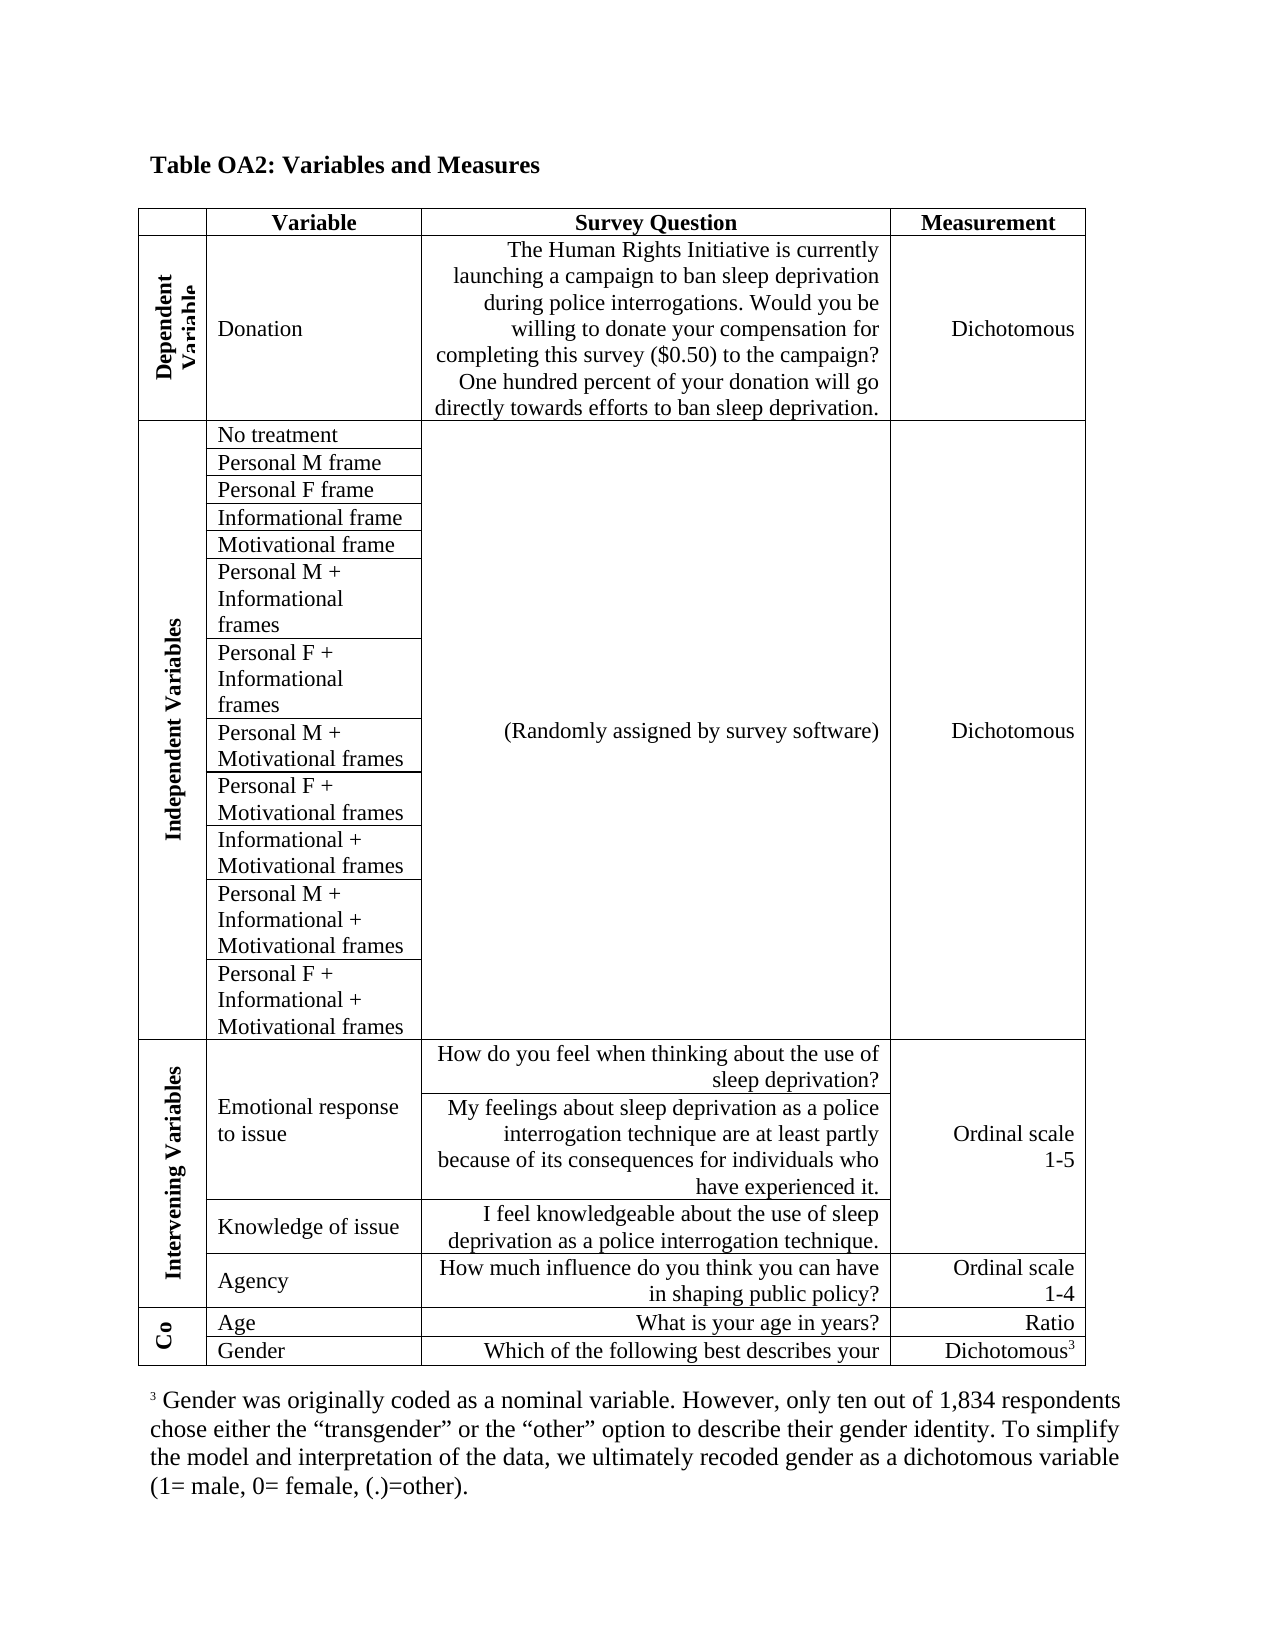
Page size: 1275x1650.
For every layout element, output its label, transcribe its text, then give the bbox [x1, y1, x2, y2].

table_cell Age [207, 1308, 421, 1336]
table_cell The Human Rights Initiative is currently launching a campaign to ban sleep deprivation during police interrogations. Would you be willing to donate your compensation for completing this survey ($0.50) to the campaign? One hundred percent of your donation will go directly towards efforts to ban sleep deprivation. [422, 236, 890, 420]
table_cell Emotional response to issue [207, 1040, 421, 1199]
table_cell What is your age in years? [422, 1308, 890, 1336]
table_cell Dichotomous [891, 1337, 1085, 1365]
table_cell Personal M frame [207, 449, 421, 475]
table_cell Motivational frame [207, 531, 421, 557]
table_cell I feel knowledgeable about the use of sleep deprivation as a police interrogation technique. [422, 1200, 890, 1253]
table_cell How do you feel when thinking about the use of sleep deprivation? [422, 1040, 890, 1093]
text Table OA2: Variables and Measures [150, 150, 1125, 179]
table_cell Agency [207, 1254, 421, 1307]
table_cell Ordinal scale 1-5 [891, 1040, 1085, 1253]
table_cell Gender [207, 1337, 421, 1365]
table_cell Personal M + Motivational frames [207, 719, 421, 771]
table_cell Independent Variables [139, 421, 206, 1039]
table_cell Ordinal scale 1-4 [891, 1254, 1085, 1307]
table_header Survey Question [422, 209, 890, 235]
table_cell No treatment [207, 421, 421, 448]
table_header Variable [207, 209, 421, 235]
table_cell Donation [207, 236, 421, 420]
table_cell My feelings about sleep deprivation as a police interrogation technique are at least partly because of its consequences for individuals who have experienced it. [422, 1094, 890, 1199]
table_cell Personal M + Informational frames [207, 559, 421, 637]
table_cell Dichotomous [891, 236, 1085, 420]
table_cell Knowledge of issue [207, 1200, 421, 1253]
table_cell Informational + Motivational frames [207, 826, 421, 879]
table_cell Personal F frame [207, 476, 421, 503]
table_cell Personal F + Motivational frames [207, 773, 421, 825]
table_cell Personal F + Informational + Motivational frames [207, 960, 421, 1039]
table_cell How much influence do you think you can have in shaping public policy? [422, 1254, 890, 1307]
table_cell Dichotomous [891, 421, 1085, 1039]
table_cell Dependent Variable [139, 236, 206, 420]
table_cell Informational frame [207, 504, 421, 530]
table_header Measurement [891, 209, 1085, 235]
table_header [139, 209, 206, 235]
table_cell Personal M + Informational + Motivational frames [207, 880, 421, 959]
table_cell Personal F + Informational frames [207, 639, 421, 718]
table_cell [422, 1337, 890, 1365]
table_cell Ratio [891, 1308, 1085, 1336]
table_cell Control Variables [139, 1308, 206, 1365]
table_cell Intervening Variables [139, 1040, 206, 1307]
table_cell (Randomly assigned by survey software) [422, 421, 890, 1039]
